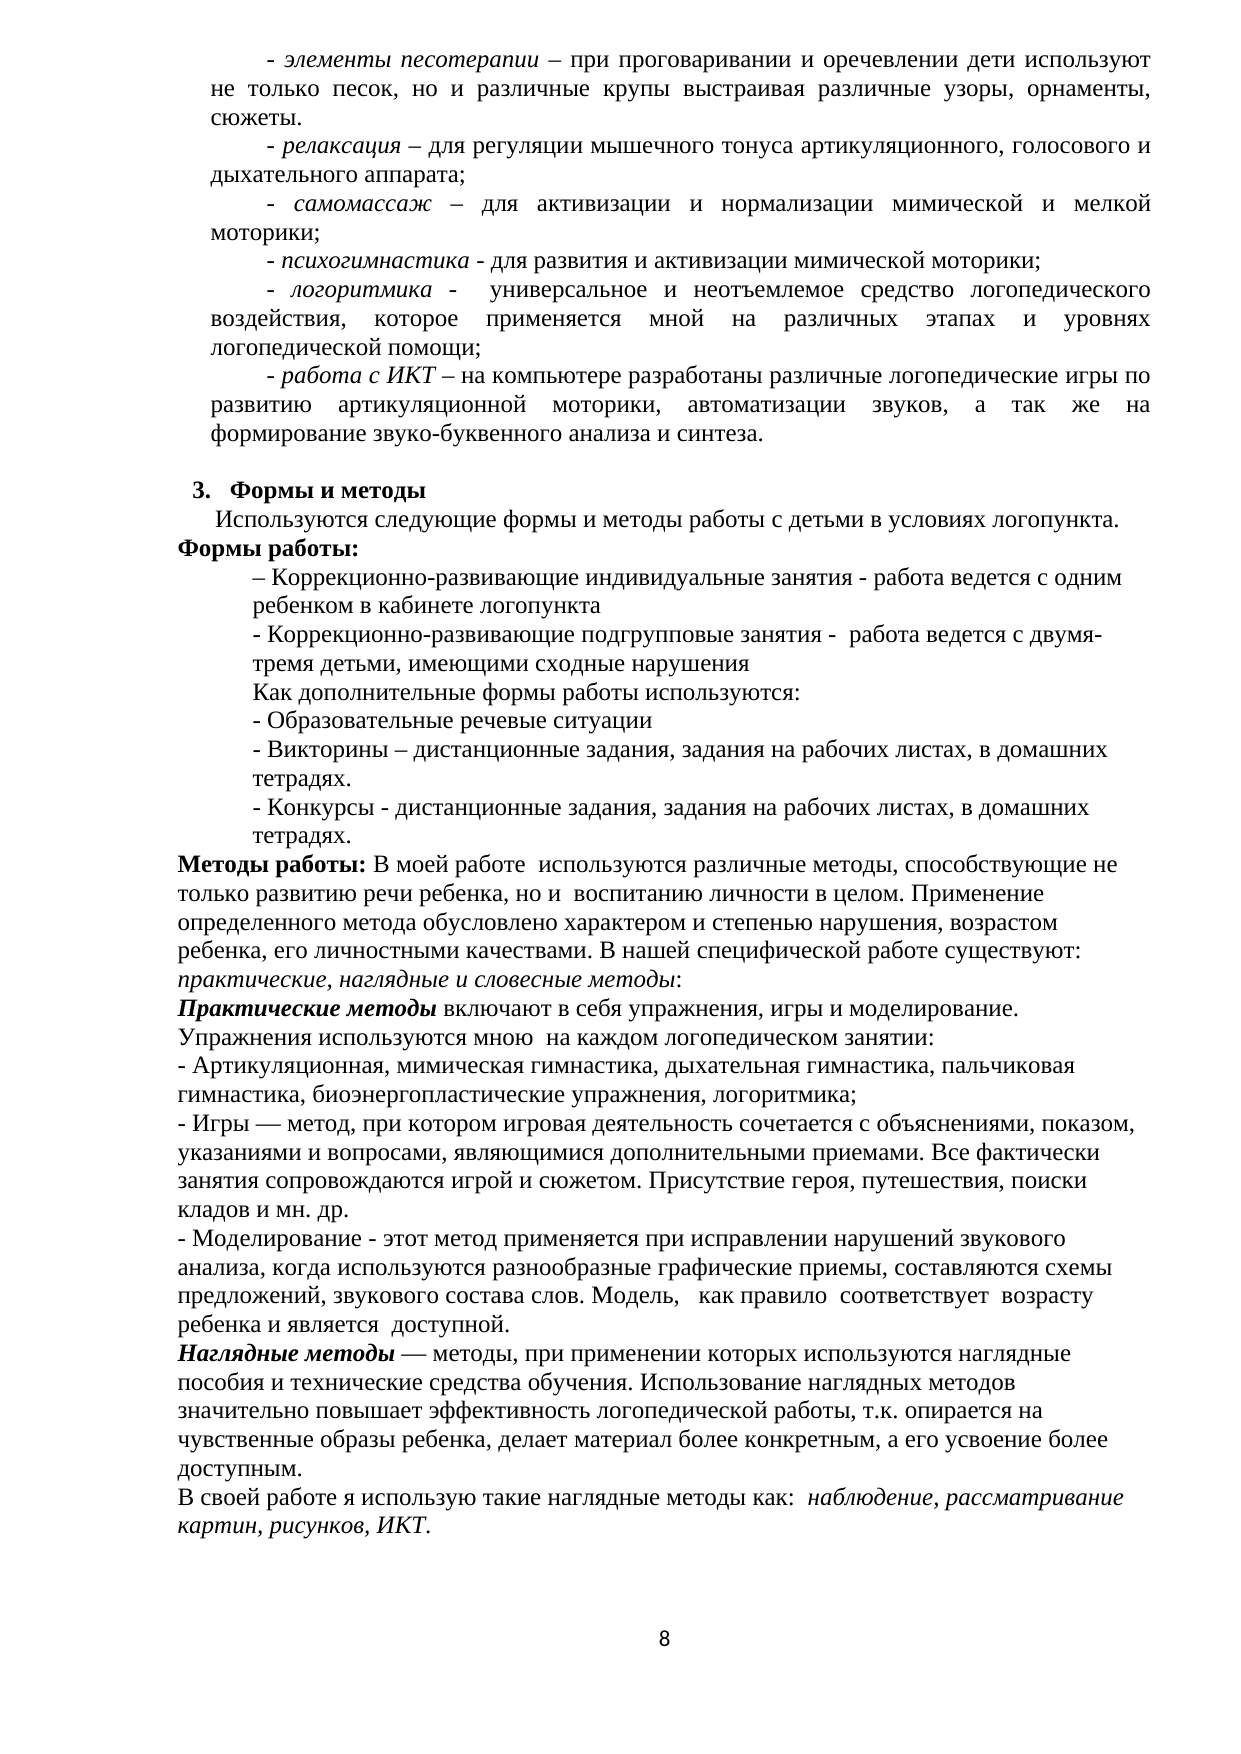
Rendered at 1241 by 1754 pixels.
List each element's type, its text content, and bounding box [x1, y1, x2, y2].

text - элементы песотерапии – при проговаривании и оречевлении дети используют не только песок, но и различные крупы выстраивая различные узоры, орнаменты, сюжеты. [210, 44, 1152, 131]
text Методы работы: В моей работе используются различные методы, способствующие не только развитию речи ребенка, но и воспитанию личности в целом. Применение определенного метода обусловлено характером и степенью нарушения, возрастом ребенка, его личностными качествами. В нашей специфической работе существуют: практические, наглядные и словесные методы: [177, 849, 1152, 993]
text - психогимнастика - для развития и активизации мимической моторики; [210, 246, 1152, 274]
text - Коррекционно-развивающие подгрупповые занятия - работа ведется с двумя-тремя детьми, имеющими сходные нарушения [252, 619, 1152, 677]
text - работа с ИКТ – на компьютере разработаны различные логопедические игры по развитию артикуляционной моторики, автоматизации звуков, а так же на формирование звуко-буквенного анализа и синтеза. [210, 361, 1152, 447]
text - Игры — метод, при котором игровая деятельность сочетается с объяснениями, показом, указаниями и вопросами, являющимися дополнительными приемами. Все фактически занятия сопровождаются игрой и сюжетом. Присутствие героя, путешествия, поиски кладов и мн. др. [177, 1108, 1152, 1223]
text Наглядные методы — методы, при применении которых используются наглядные пособия и технические средства обучения. Использование наглядных методов значительно повышает эффективность логопедической работы, т.к. опирается на чувственные образы ребенка, делает материал более конкретным, а его усвоение более доступным. [177, 1338, 1152, 1482]
text В своей работе я использую такие наглядные методы как: наблюдение, рассматривание картин, рисунков, ИКТ. [177, 1482, 1152, 1539]
text Формы работы: [177, 533, 1152, 562]
text Упражнения используются мною на каждом логопедическом занятии: [177, 1022, 1152, 1051]
text - Образовательные речевые ситуации [252, 706, 1152, 734]
text Используются следующие формы и методы работы с детьми в условиях логопункта. [177, 504, 1152, 533]
text - релаксация – для регуляции мышечного тонуса артикуляционного, голосового и дыхательного аппарата; [210, 131, 1152, 188]
text Как дополнительные формы работы используются: [252, 677, 1152, 706]
text – Коррекционно-развивающие индивидуальные занятия - работа ведется с одним ребенком в кабинете логопункта [252, 562, 1152, 619]
text - Артикуляционная, мимическая гимнастика, дыхательная гимнастика, пальчиковая гимнастика, биоэнергопластические упражнения, логоритмика; [177, 1051, 1152, 1108]
text - Моделирование - этот метод применяется при исправлении нарушений звукового анализа, когда используются разнообразные графические приемы, составляются схемы предложений, звукового состава слов. Модель, как правило соответствует возрасту ребенка и является доступной. [177, 1223, 1152, 1338]
text - Конкурсы - дистанционные задания, задания на рабочих листах, в домашних тетрадях. [252, 792, 1152, 849]
text - Викторины – дистанционные задания, задания на рабочих листах, в домашних тетрадях. [252, 734, 1152, 792]
text - логоритмика - универсальное и неотъемлемое средство логопедического воздействия, которое применяется мной на различных этапах и уровнях логопедической помощи; [210, 274, 1152, 361]
text - самомассаж – для активизации и нормализации мимической и мелкой моторики; [210, 188, 1152, 246]
list Формы и методы [192, 476, 1152, 504]
text Практические методы включают в себя упражнения, игры и моделирование. [177, 993, 1152, 1022]
